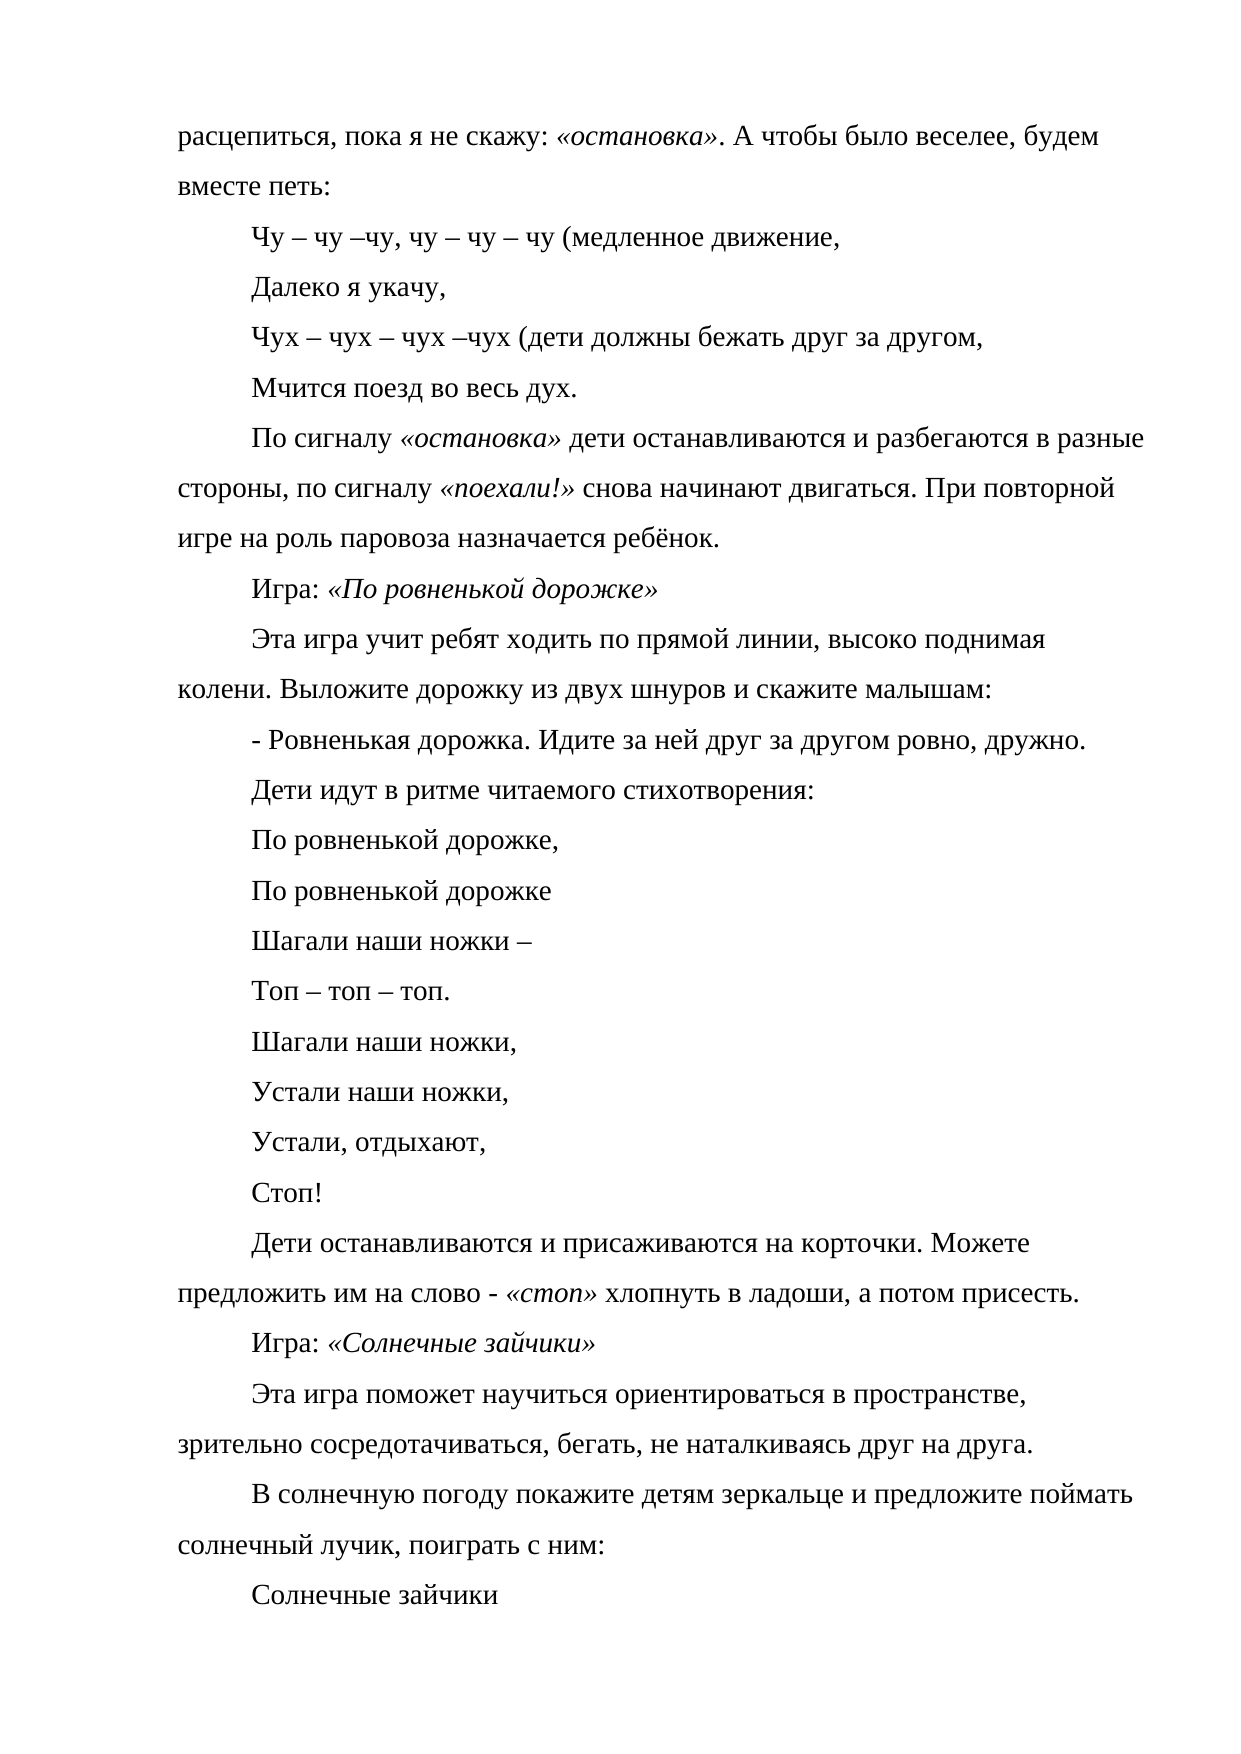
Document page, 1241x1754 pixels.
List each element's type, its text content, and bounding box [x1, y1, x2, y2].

text Мчится поезд во весь дух. [177, 370, 1152, 403]
text В солнечную погоду покажите детям зеркальце и предложите поймать солнечный лучик, поиграть с ним: [177, 1477, 1152, 1560]
text По ровненькой дорожке [177, 873, 1152, 906]
text Чу – чу –чу, чу – чу – чу (медленное движение, [177, 219, 1152, 252]
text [177, 118, 1152, 202]
text Топ – топ – топ. [177, 973, 1152, 1007]
text Дети идут в ритме читаемого стихотворения: [177, 772, 1152, 806]
text Игра: «По ровненькой дорожке» [177, 571, 1152, 604]
text Солнечные зайчики [177, 1577, 1152, 1611]
text Устали, отдыхают, [177, 1124, 1152, 1158]
text Далеко я укачу, [177, 269, 1152, 303]
text - Ровненькая дорожка. Идите за ней друг за другом ровно, дружно. [177, 722, 1152, 755]
text Игра: «Солнечные зайчики» [177, 1326, 1152, 1359]
text Шагали наши ножки, [177, 1024, 1152, 1057]
text Шагали наши ножки – [177, 923, 1152, 957]
text По сигналу «остановка» дети останавливаются и разбегаются в разные стороны, по сигналу «поехали!» снова начинают двигаться. При повторной игре на роль паровоза назначается ребёнок. [177, 420, 1152, 554]
text Чух – чух – чух –чух (дети должны бежать друг за другом, [177, 319, 1152, 353]
text Устали наши ножки, [177, 1074, 1152, 1108]
text Стоп! [177, 1175, 1152, 1208]
text Эта игра поможет научиться ориентироваться в пространстве, зрительно сосредотачиваться, бегать, не наталкиваясь друг на друга. [177, 1376, 1152, 1460]
text Дети останавливаются и присаживаются на корточки. Можете предложить им на слово - «стоп» хлопнуть в ладоши, а потом присесть. [177, 1225, 1152, 1309]
text Эта игра учит ребят ходить по прямой линии, высоко поднимая колени. Выложите дорожку из двух шнуров и скажите малышам: [177, 621, 1152, 705]
text По ровненькой дорожке, [177, 822, 1152, 856]
